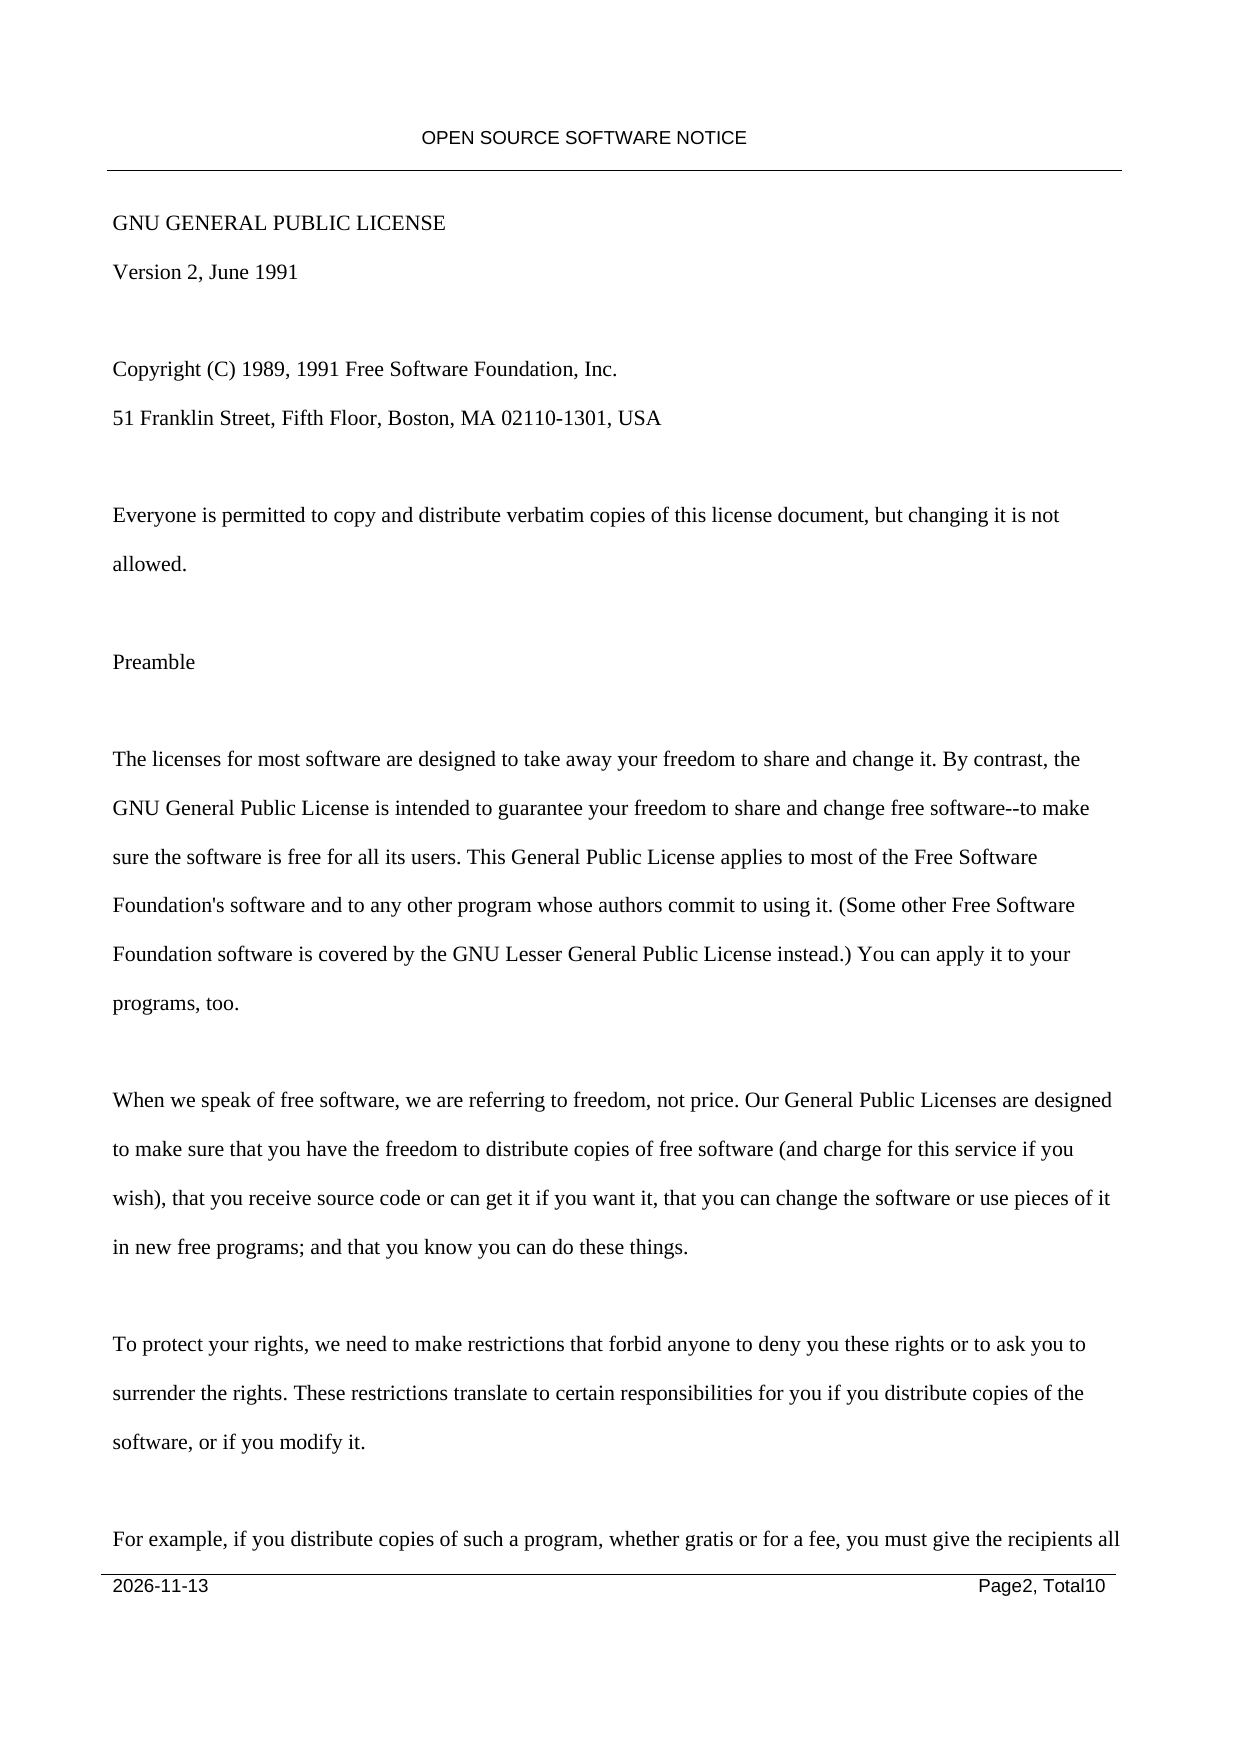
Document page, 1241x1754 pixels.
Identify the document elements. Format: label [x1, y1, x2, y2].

text [112, 206, 1128, 1555]
